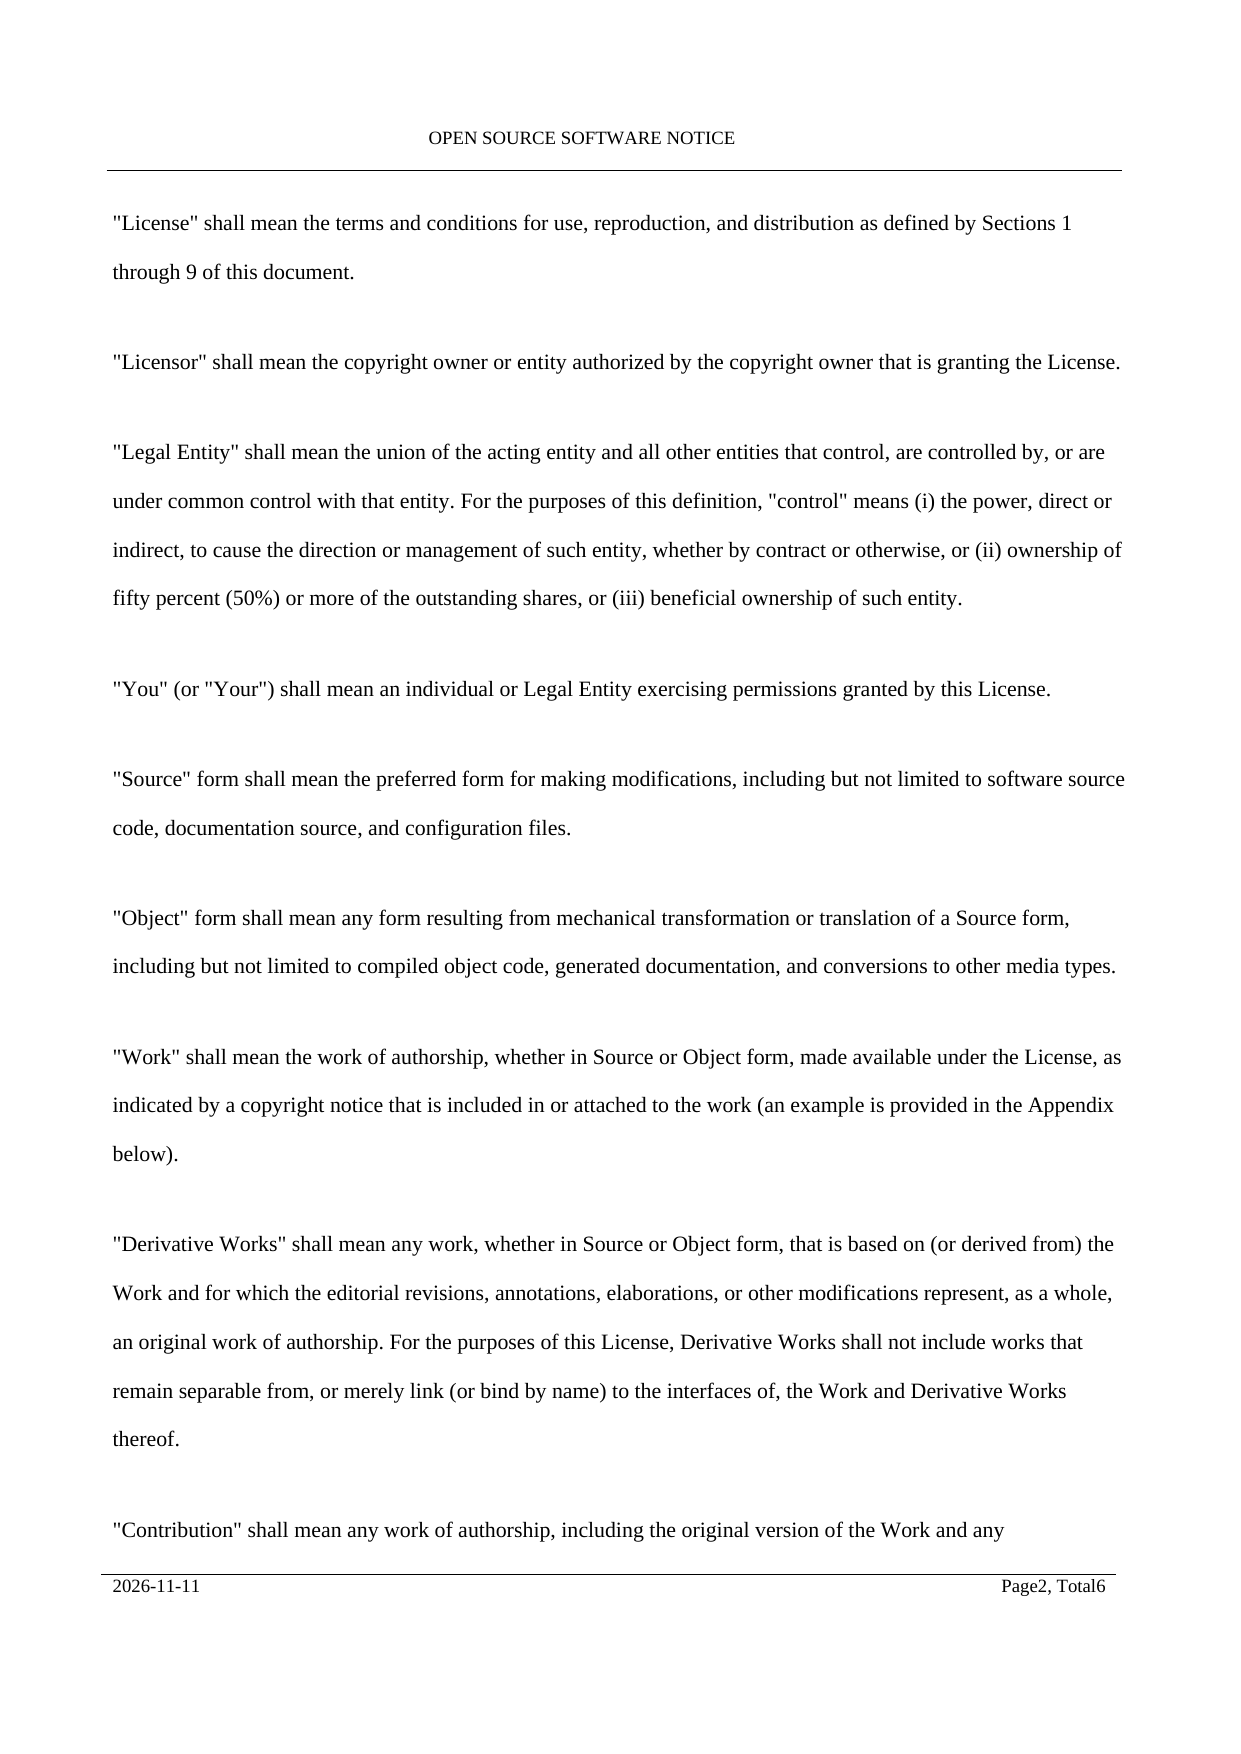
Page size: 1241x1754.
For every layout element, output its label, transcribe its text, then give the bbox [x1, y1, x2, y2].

text "Derivative Works" shall mean any work, whether in Source or Object form, that is based on (or derived from) the Work and for which the editorial revisions, annotations, elaborations, or other modifications represent, as a whole, an original work of authorship. For the purposes of this License, Derivative Works shall not include works that remain separable from, or merely link (or bind by name) to the interfaces of, the Work and Derivative Works thereof. [112, 1228, 1128, 1455]
text "Object" form shall mean any form resulting from mechanical transformation or translation of a Source form, including but not limited to compiled object code, generated documentation, and conversions to other media types. [112, 901, 1128, 982]
text "Licensor" shall mean the copyright owner or entity authorized by the copyright owner that is granting the License. [112, 345, 1128, 378]
text "Legal Entity" shall mean the union of the acting entity and all other entities that control, are controlled by, or are under common control with that entity. For the purposes of this definition, "control" means (i) the power, direct or indirect, to cause the direction or management of such entity, whether by contract or otherwise, or (ii) ownership of fifty percent (50%) or more of the outstanding shares, or (iii) beneficial ownership of such entity. [112, 436, 1128, 614]
text "Source" form shall mean the preferred form for making modifications, including but not limited to software source code, documentation source, and configuration files. [112, 762, 1128, 843]
text "You" (or "Your") shall mean an individual or Legal Entity exercising permissions granted by this License. [112, 672, 1128, 704]
text "License" shall mean the terms and conditions for use, reproduction, and distribution as defined by Sections 1 through 9 of this document. [112, 206, 1128, 288]
text "Work" shall mean the work of authorship, whether in Source or Object form, made available under the License, as indicated by a copyright notice that is included in or attached to the work (an example is provided in the Appendix below). [112, 1040, 1128, 1170]
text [112, 1513, 1128, 1546]
